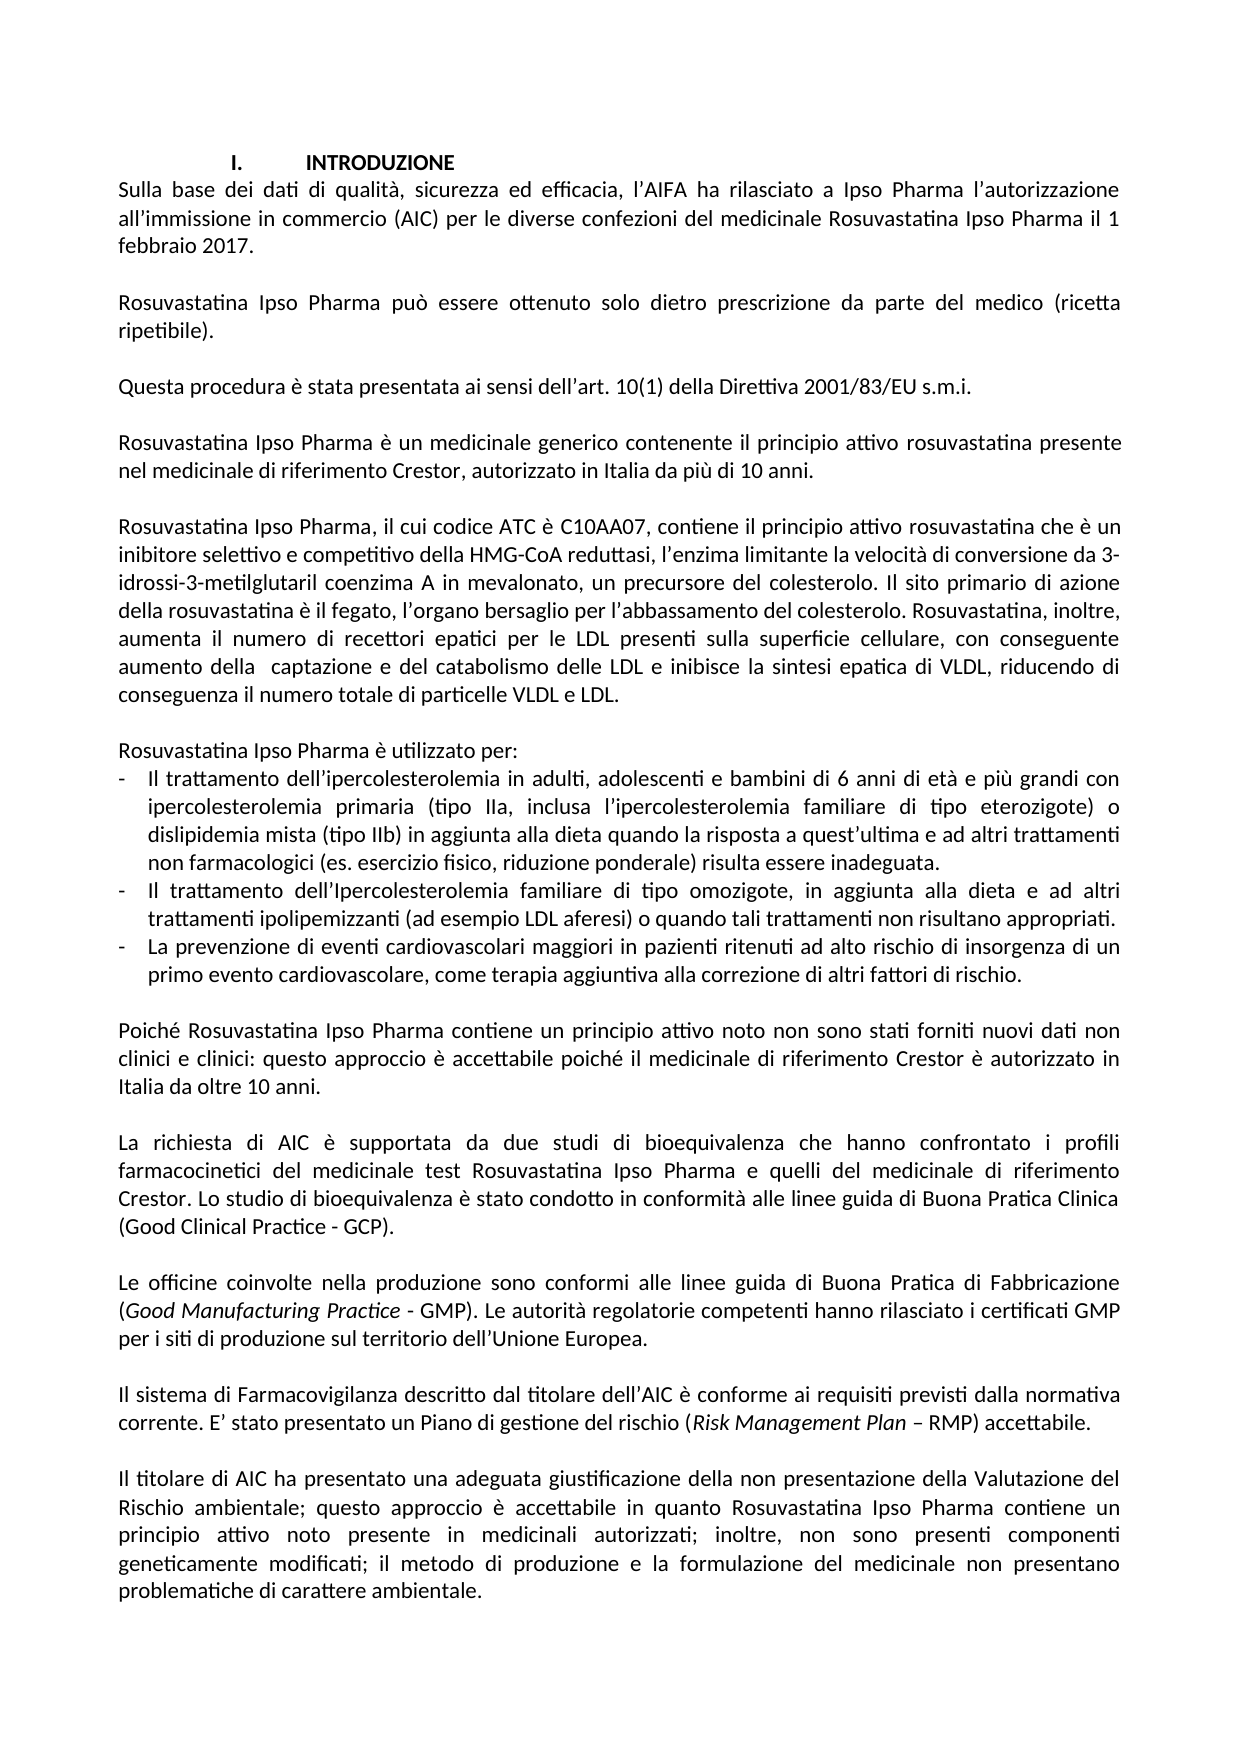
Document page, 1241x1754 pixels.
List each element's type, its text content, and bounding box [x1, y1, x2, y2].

text La richiesta di AIC è supportata da due studi di bioequivalenza che hanno confrontato i profili farmacocinetici del medicinale test Rosuvastatina Ipso Pharma e quelli del medicinale di riferimento Crestor. Lo studio di bioequivalenza è stato condotto in conformità alle linee guida di Buona Pratica Clinica (Good Clinical Practice - GCP). [118, 1128, 1122, 1240]
text Poiché Rosuvastatina Ipso Pharma contiene un principio attivo noto non sono stati forniti nuovi dati non clinici e clinici: questo approccio è accettabile poiché il medicinale di riferimento Crestor è autorizzato in Italia da oltre 10 anni. [118, 1016, 1122, 1100]
text Rosuvastatina Ipso Pharma è un medicinale generico contenente il principio attivo rosuvastatina presente nel medicinale di riferimento Crestor, autorizzato in Italia da più di 10 anni. [118, 428, 1122, 484]
text Rosuvastatina Ipso Pharma è utilizzato per: [118, 736, 1122, 764]
text Il sistema di Farmacovigilanza descritto dal titolare dell’AIC è conforme ai requisiti previsti dalla normativa corrente. E’ stato presentato un Piano di gestione del rischio (Risk Management Plan – RMP) accettabile. [118, 1381, 1122, 1437]
text Rosuvastatina Ipso Pharma può essere ottenuto solo dietro prescrizione da parte del medico (ricetta ripetibile). [118, 288, 1122, 344]
list INTRODUZIONE [231, 148, 1122, 176]
list Il trattamento dell’Ipercolesterolemia familiare di tipo omozigote, in aggiunta alla dieta e ad altri trattamenti ipolipemizzanti (ad esempio LDL aferesi) o quando tali trattamenti non risultano appropriati. [118, 876, 1122, 932]
text Sulla base dei dati di qualità, sicurezza ed efficacia, l’AIFA ha rilasciato a Ipso Pharma l’autorizzazione all’immissione in commercio (AIC) per le diverse confezioni del medicinale Rosuvastatina Ipso Pharma il 1 febbraio 2017. [118, 176, 1122, 260]
list La prevenzione di eventi cardiovascolari maggiori in pazienti ritenuti ad alto rischio di insorgenza di un primo evento cardiovascolare, come terapia aggiuntiva alla correzione di altri fattori di rischio. [118, 932, 1122, 988]
text Le officine coinvolte nella produzione sono conformi alle linee guida di Buona Pratica di Fabbricazione (Good Manufacturing Practice - GMP). Le autorità regolatorie competenti hanno rilasciato i certificati GMP per i siti di produzione sul territorio dell’Unione Europea. [118, 1268, 1122, 1352]
list Il trattamento dell’ipercolesterolemia in adulti, adolescenti e bambini di 6 anni di età e più grandi con ipercolesterolemia primaria (tipo IIa, inclusa l’ipercolesterolemia familiare di tipo eterozigote) o dislipidemia mista (tipo IIb) in aggiunta alla dieta quando la risposta a quest’ultima e ad altri trattamenti non farmacologici (es. esercizio fisico, riduzione ponderale) risulta essere inadeguata. [118, 764, 1122, 876]
text Rosuvastatina Ipso Pharma, il cui codice ATC è C10AA07, contiene il principio attivo rosuvastatina che è un inibitore selettivo e competitivo della HMG-CoA reduttasi, l’enzima limitante la velocità di conversione da 3-idrossi-3-metilglutaril coenzima A in mevalonato, un precursore del colesterolo. Il sito primario di azione della rosuvastatina è il fegato, l’organo bersaglio per l’abbassamento del colesterolo. Rosuvastatina, inoltre, aumenta il numero di recettori epatici per le LDL presenti sulla superficie cellulare, con conseguente aumento della captazione e del catabolismo delle LDL e inibisce la sintesi epatica di VLDL, riducendo di conseguenza il numero totale di particelle VLDL e LDL. [118, 512, 1122, 708]
text Questa procedura è stata presentata ai sensi dell’art. 10(1) della Direttiva 2001/83/EU s.m.i. [118, 372, 1122, 400]
text Il titolare di AIC ha presentato una adeguata giustificazione della non presentazione della Valutazione del Rischio ambientale; questo approccio è accettabile in quanto Rosuvastatina Ipso Pharma contiene un principio attivo noto presente in medicinali autorizzati; inoltre, non sono presenti componenti geneticamente modificati; il metodo di produzione e la formulazione del medicinale non presentano problematiche di carattere ambientale. [118, 1464, 1122, 1605]
